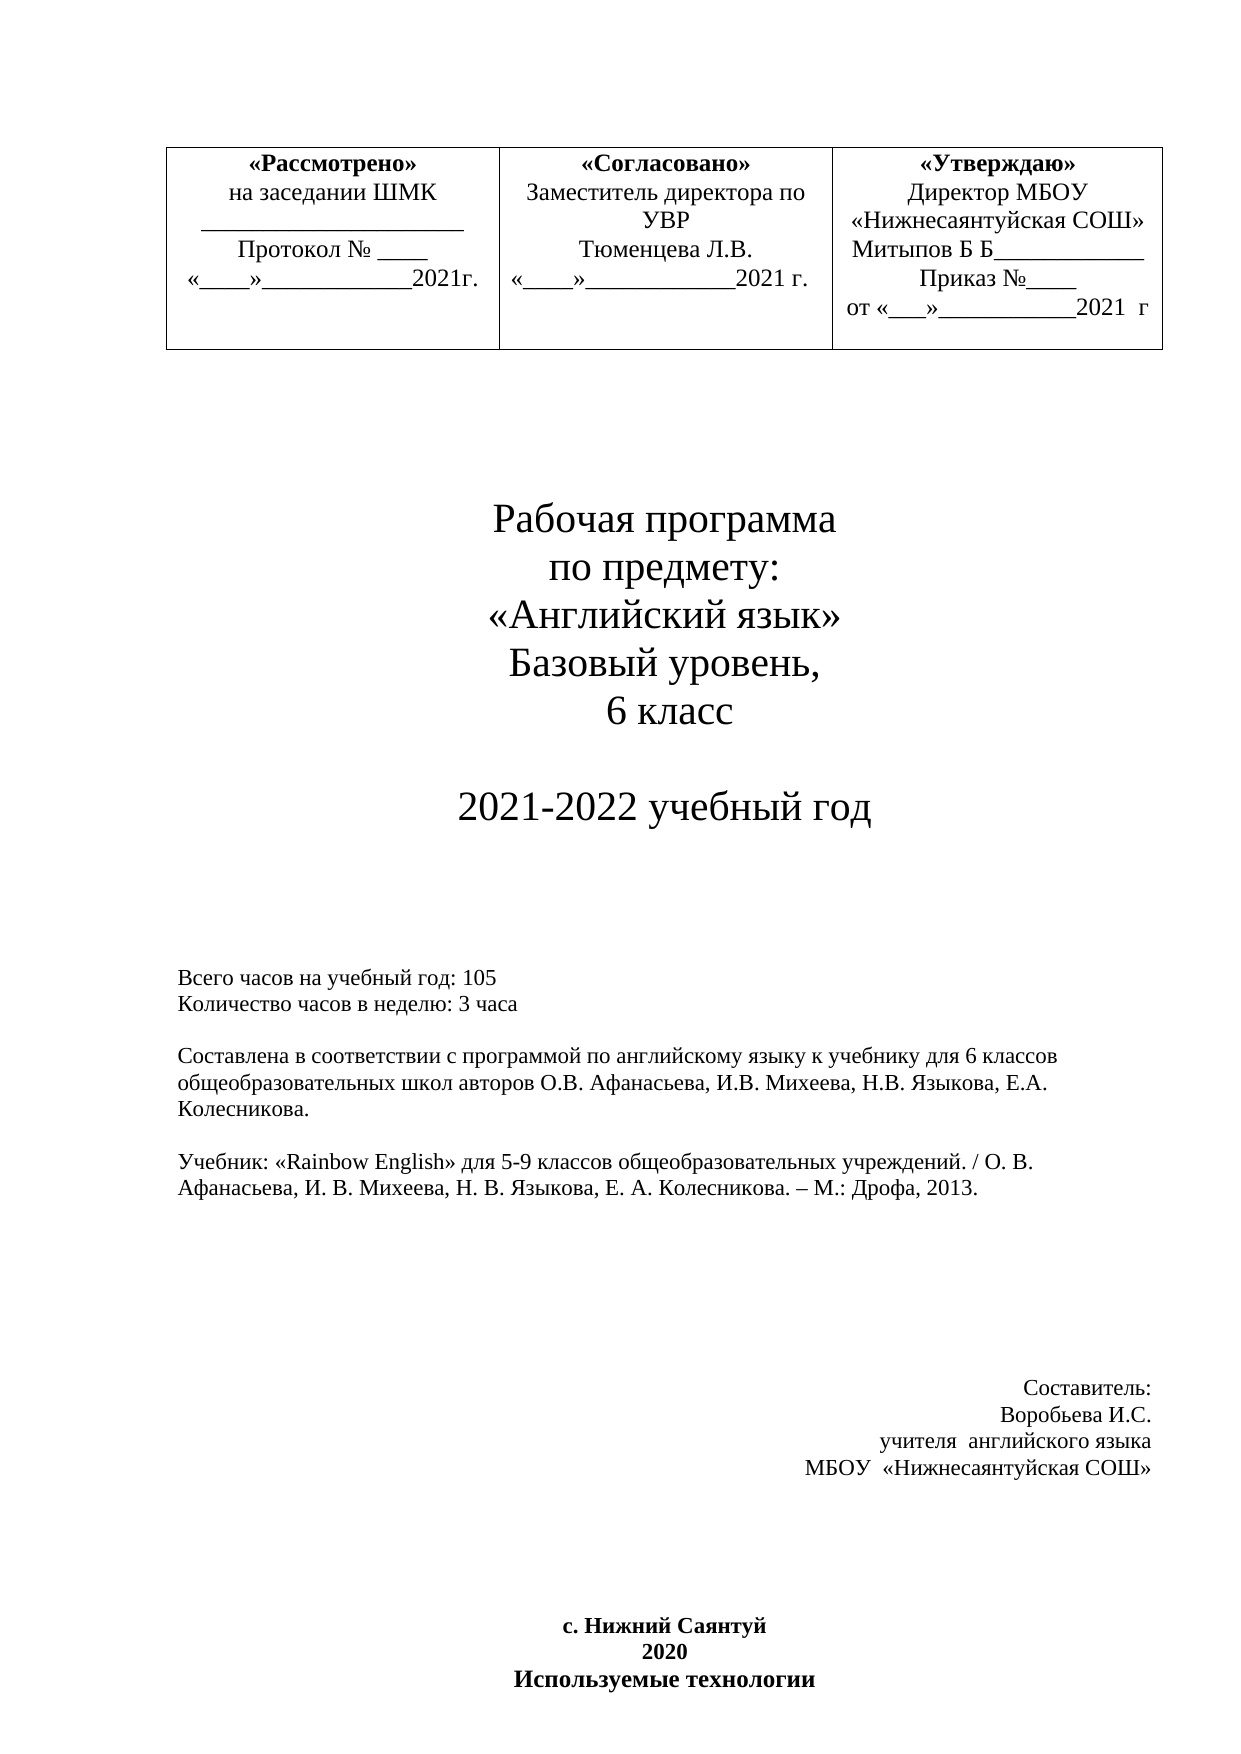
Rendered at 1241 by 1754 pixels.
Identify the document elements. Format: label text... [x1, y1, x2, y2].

text Рабочая программа [177, 494, 1152, 542]
text МБОУ «Нижнесаянтуйская СОШ» [177, 1453, 1152, 1480]
text 6 класс [177, 686, 1152, 733]
text Учебник: «Rainbow English» для 5-9 классов общеобразовательных учреждений. / О. В. Афанасьева, И. В. Михеева, Н. В. Языкова, Е. А. Колесникова. – М.: Дрофа, 2013. [177, 1148, 1152, 1201]
text Всего часов на учебный год: 105 [177, 963, 1152, 990]
text Воробьева И.С. [177, 1401, 1152, 1427]
text Составитель: [177, 1374, 1152, 1401]
text 2020 [177, 1638, 1152, 1664]
table_header «Утверждаю» Директор МБОУ «Нижнесаянтуйская СОШ» Митыпов Б Б____________ Приказ №____ от «___»___________2021 г [833, 148, 1162, 349]
text Составлена в соответствии с программой по английскому языку к учебнику для 6 классов общеобразовательных школ авторов О.В. Афанасьева, И.В. Михеева, Н.В. Языкова, Е.А. Колесникова. [177, 1043, 1152, 1122]
text Базовый уровень, [177, 638, 1152, 686]
text по предмету: [177, 542, 1152, 590]
text 2021-2022 учебный год [177, 781, 1152, 829]
text «Английский язык» [177, 590, 1152, 638]
text Используемые технологии [177, 1664, 1152, 1693]
text Количество часов в неделю: 3 часа [177, 990, 1152, 1016]
table_header «Согласовано» Заместитель директора по УВР Тюменцева Л.В. «____»____________2021 г. [500, 148, 832, 349]
table_header «Рассмотрено» на заседании ШМК _____________________ Протокол № ____ «____»____________2021г. [167, 148, 499, 349]
text с. Нижний Саянтуй [177, 1612, 1152, 1638]
text учителя английского языка [177, 1427, 1152, 1453]
